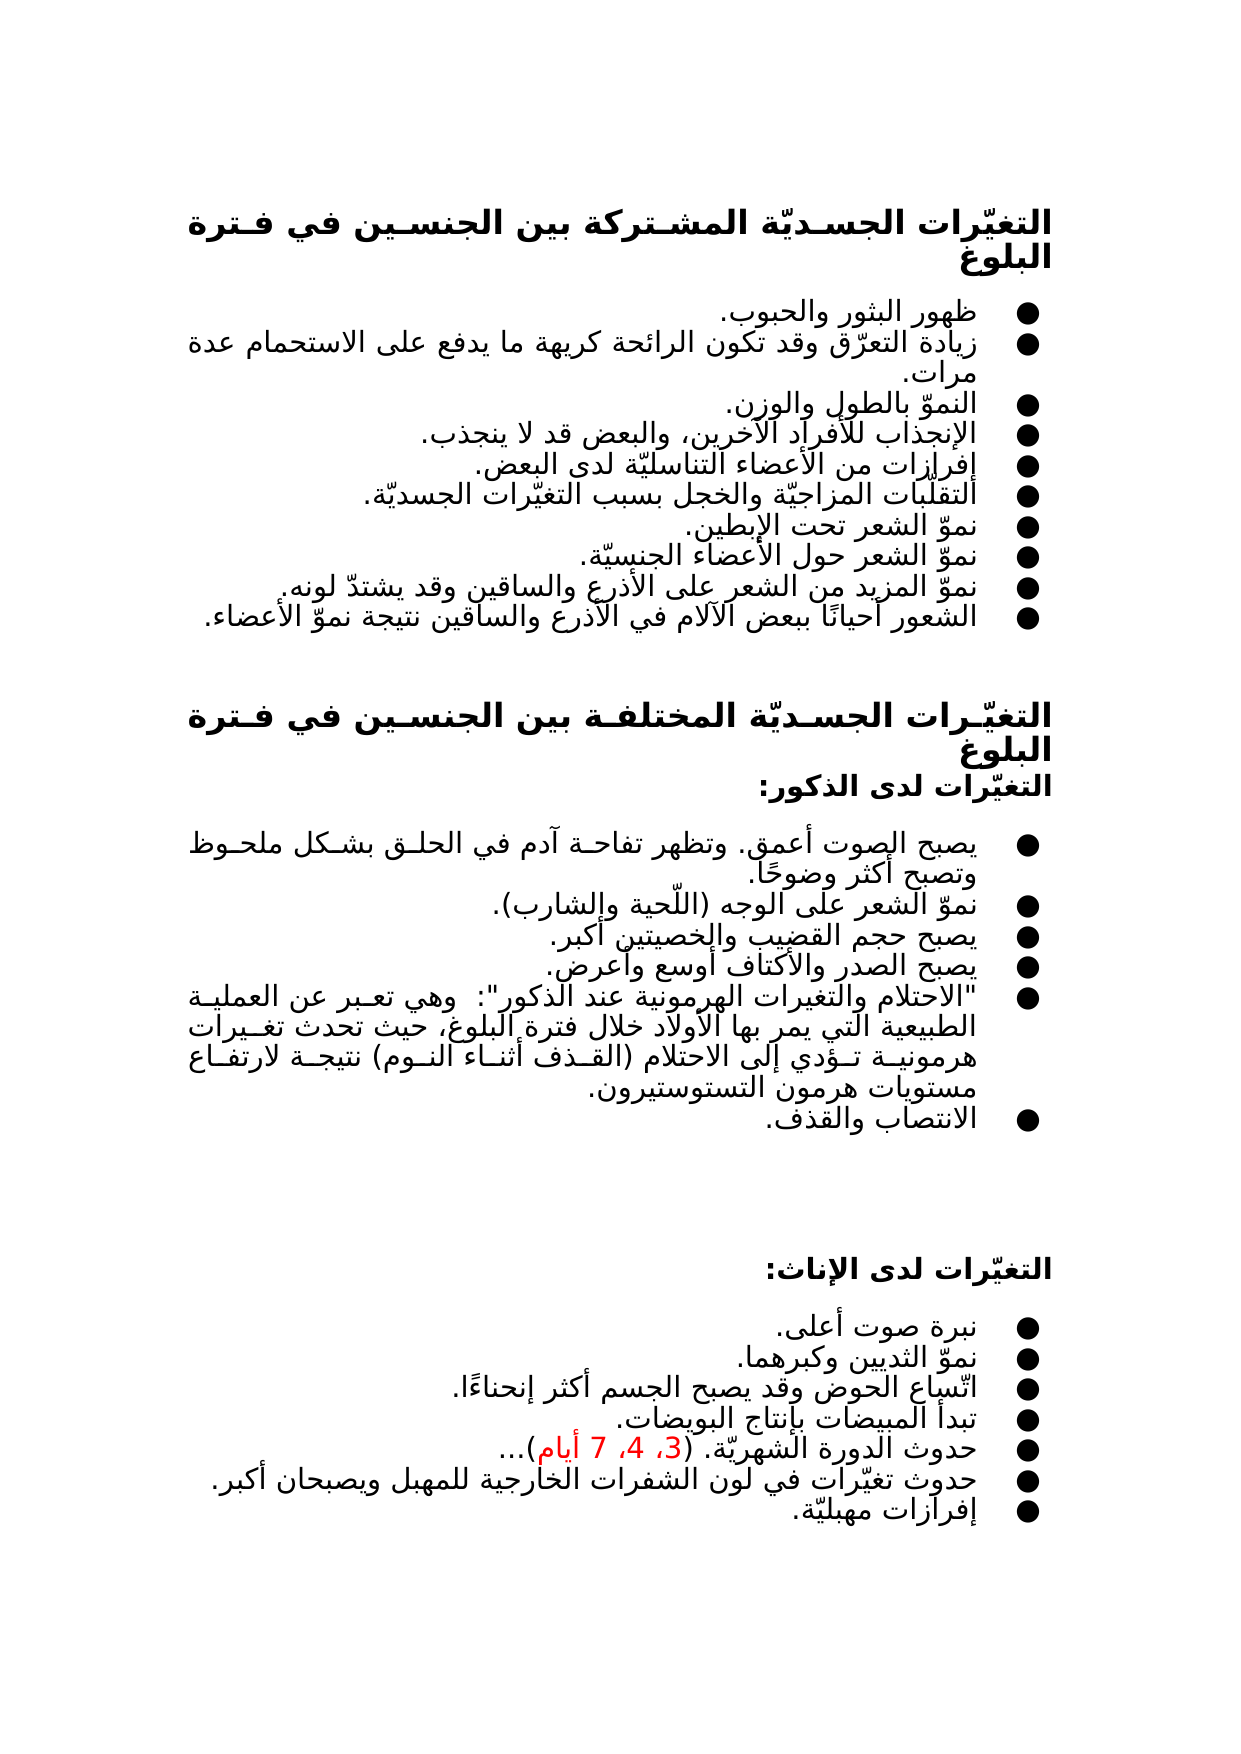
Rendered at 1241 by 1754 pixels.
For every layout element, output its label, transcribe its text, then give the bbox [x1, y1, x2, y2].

list اتّساع الحوض وقد يصبح الجسم أكثر إنحناءًا. [187, 1373, 1015, 1404]
list حدوث الدورة الشهريّة. (3، 4، 7 أيام)... [187, 1434, 1015, 1465]
list نموّ الشعر تحت الإبطين. [187, 511, 1015, 541]
list الانتصاب والقذف. [187, 1104, 1015, 1135]
list الشعور أحيانًا ببعض الآلام في الأذرع والساقين نتيجة نموّ الأعضاء. [187, 602, 1015, 633]
list يصبح حجم القضيب والخصيتين أكبر. [187, 921, 1015, 951]
text التغيّرات لدى الإناث: [187, 1252, 1053, 1286]
list زيادة التعرّق وقد تكون الرائحة كريهة ما يدفع على الاستحمام عدة مرات. [187, 328, 1015, 389]
list يصبح الصدر والأكتاف أوسع وأعرض. [187, 951, 1015, 982]
list إفرازات من الأعضاء التناسليّة لدى البعض. [187, 450, 1015, 480]
list نموّ الثديين وكبرهما. [187, 1343, 1015, 1373]
list التقلّبات المزاجيّة والخجل بسبب التغيّرات الجسديّة. [187, 480, 1015, 511]
text التغيّرات الجسديّة المشتركة بين الجنسين في فترة البلوغ [187, 206, 1053, 276]
list نبرة صوت أعلى. [187, 1312, 1015, 1343]
list يصبح الصوت أعمق. وتظهر تفاحة آدم في الحلق بشكل ملحوظ وتصبح أكثر وضوحًا. [187, 829, 1015, 890]
list تبدأ المبيضات بإنتاج البويضات. [187, 1404, 1015, 1434]
list نموّ المزيد من الشعر على الأذرع والساقين وقد يشتدّ لونه. [187, 572, 1015, 602]
text التغيّرات لدى الذكور: [187, 769, 1053, 803]
list "الاحتلام والتغيرات الهرمونية عند الذكور": وهي تعبر عن العملية الطبيعية التي يمر بها الأولاد خلال فترة البلوغ، حيث تحدث تغيرات هرمونية تؤدي إلى الاحتلام (القذف أثناء النوم) نتيجة لارتفاع مستويات هرمون التستوستيرون. [187, 982, 1015, 1104]
list إفرازات مهبليّة. [187, 1495, 1015, 1526]
text التغيّرات الجسديّة المختلفة بين الجنسين في فترة البلوغ [187, 699, 1053, 769]
list النموّ بالطول والوزن. [187, 389, 1015, 419]
list ظهور البثور والحبوب. [187, 297, 1015, 328]
list حدوث تغيّرات في لون الشفرات الخارجية للمهبل ويصبحان أكبر. [187, 1465, 1015, 1495]
list نموّ الشعر على الوجه (اللّحية والشارب). [187, 890, 1015, 921]
list نموّ الشعر حول الأعضاء الجنسيّة. [187, 541, 1015, 572]
list الإنجذاب للأفراد الآخرين، والبعض قد لا ينجذب. [187, 419, 1015, 450]
